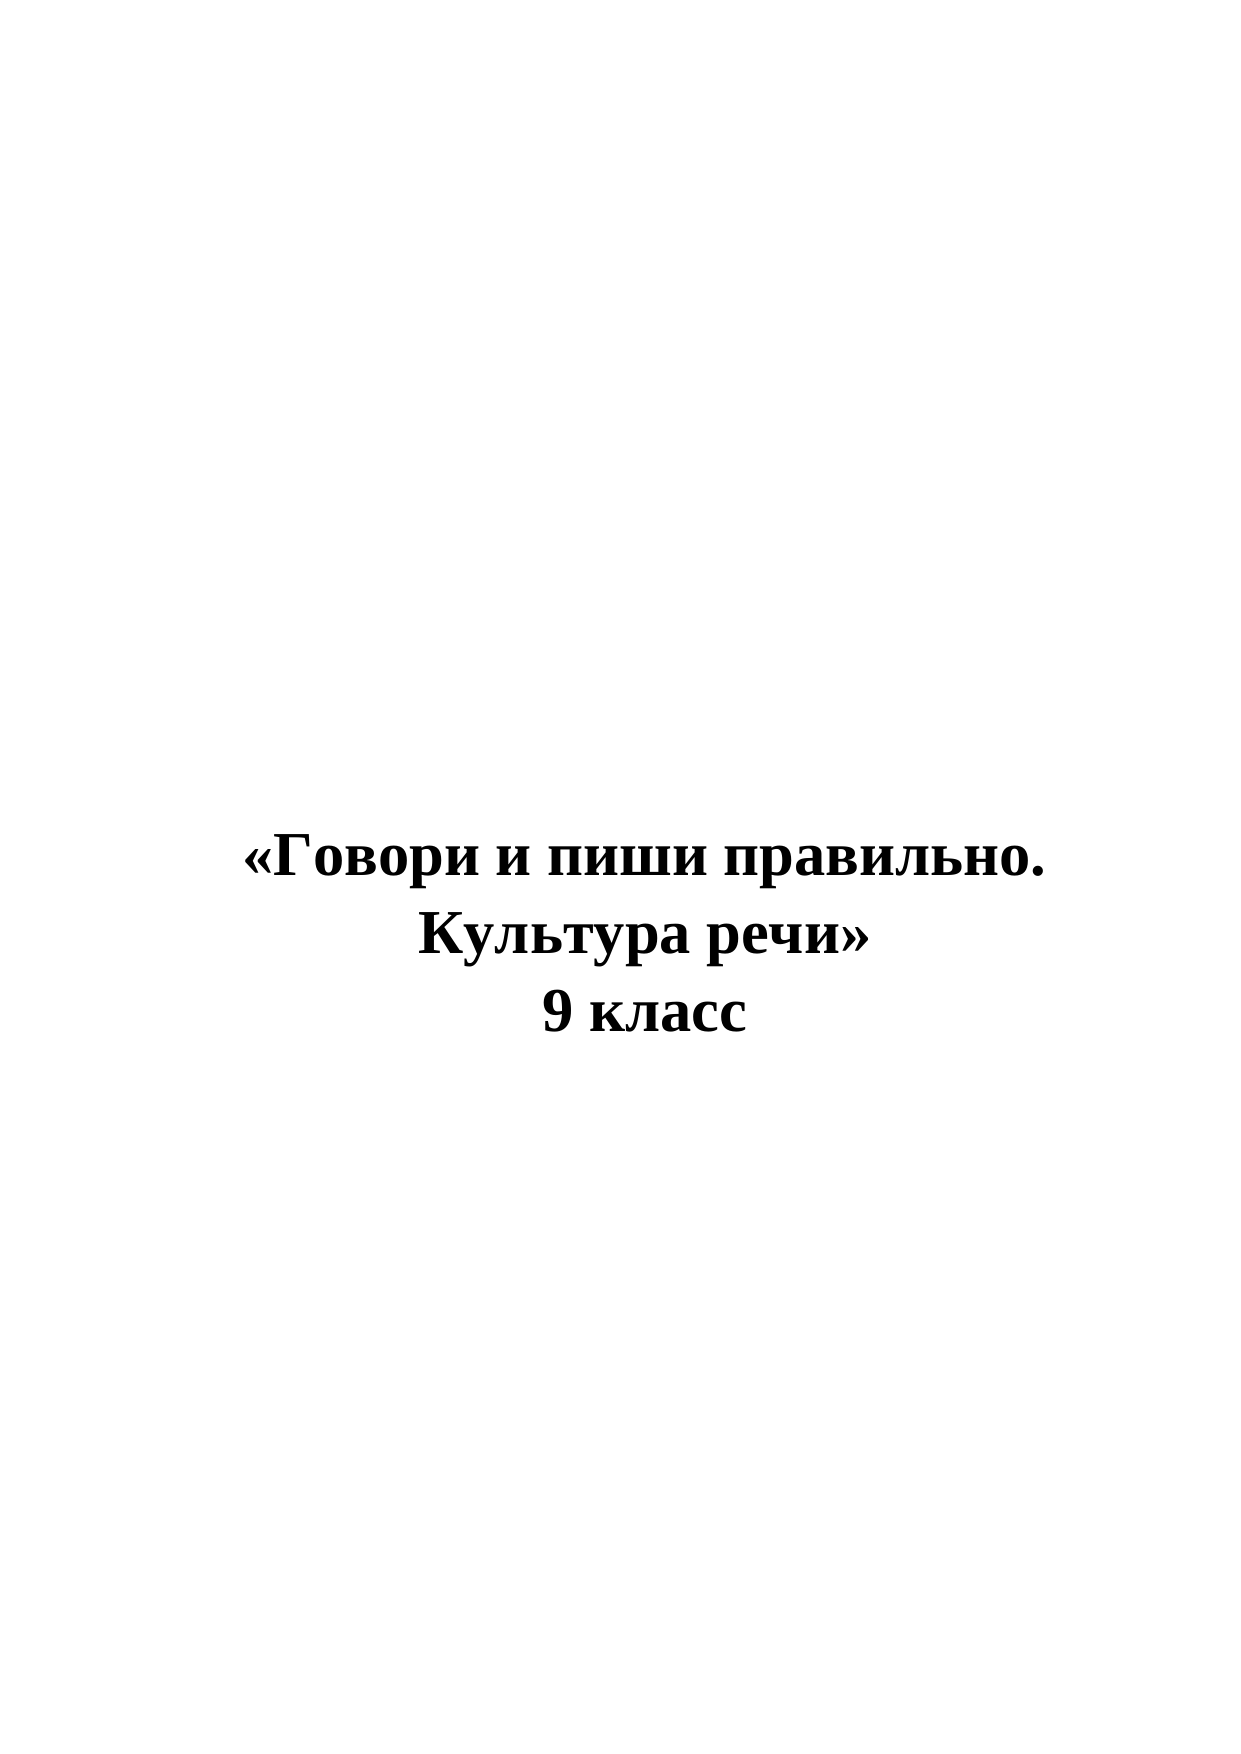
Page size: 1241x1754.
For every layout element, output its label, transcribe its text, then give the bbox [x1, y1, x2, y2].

subtitle 9 класс [151, 973, 1138, 1045]
subtitle «Говори и пиши правильно. Культура речи» [151, 817, 1138, 967]
